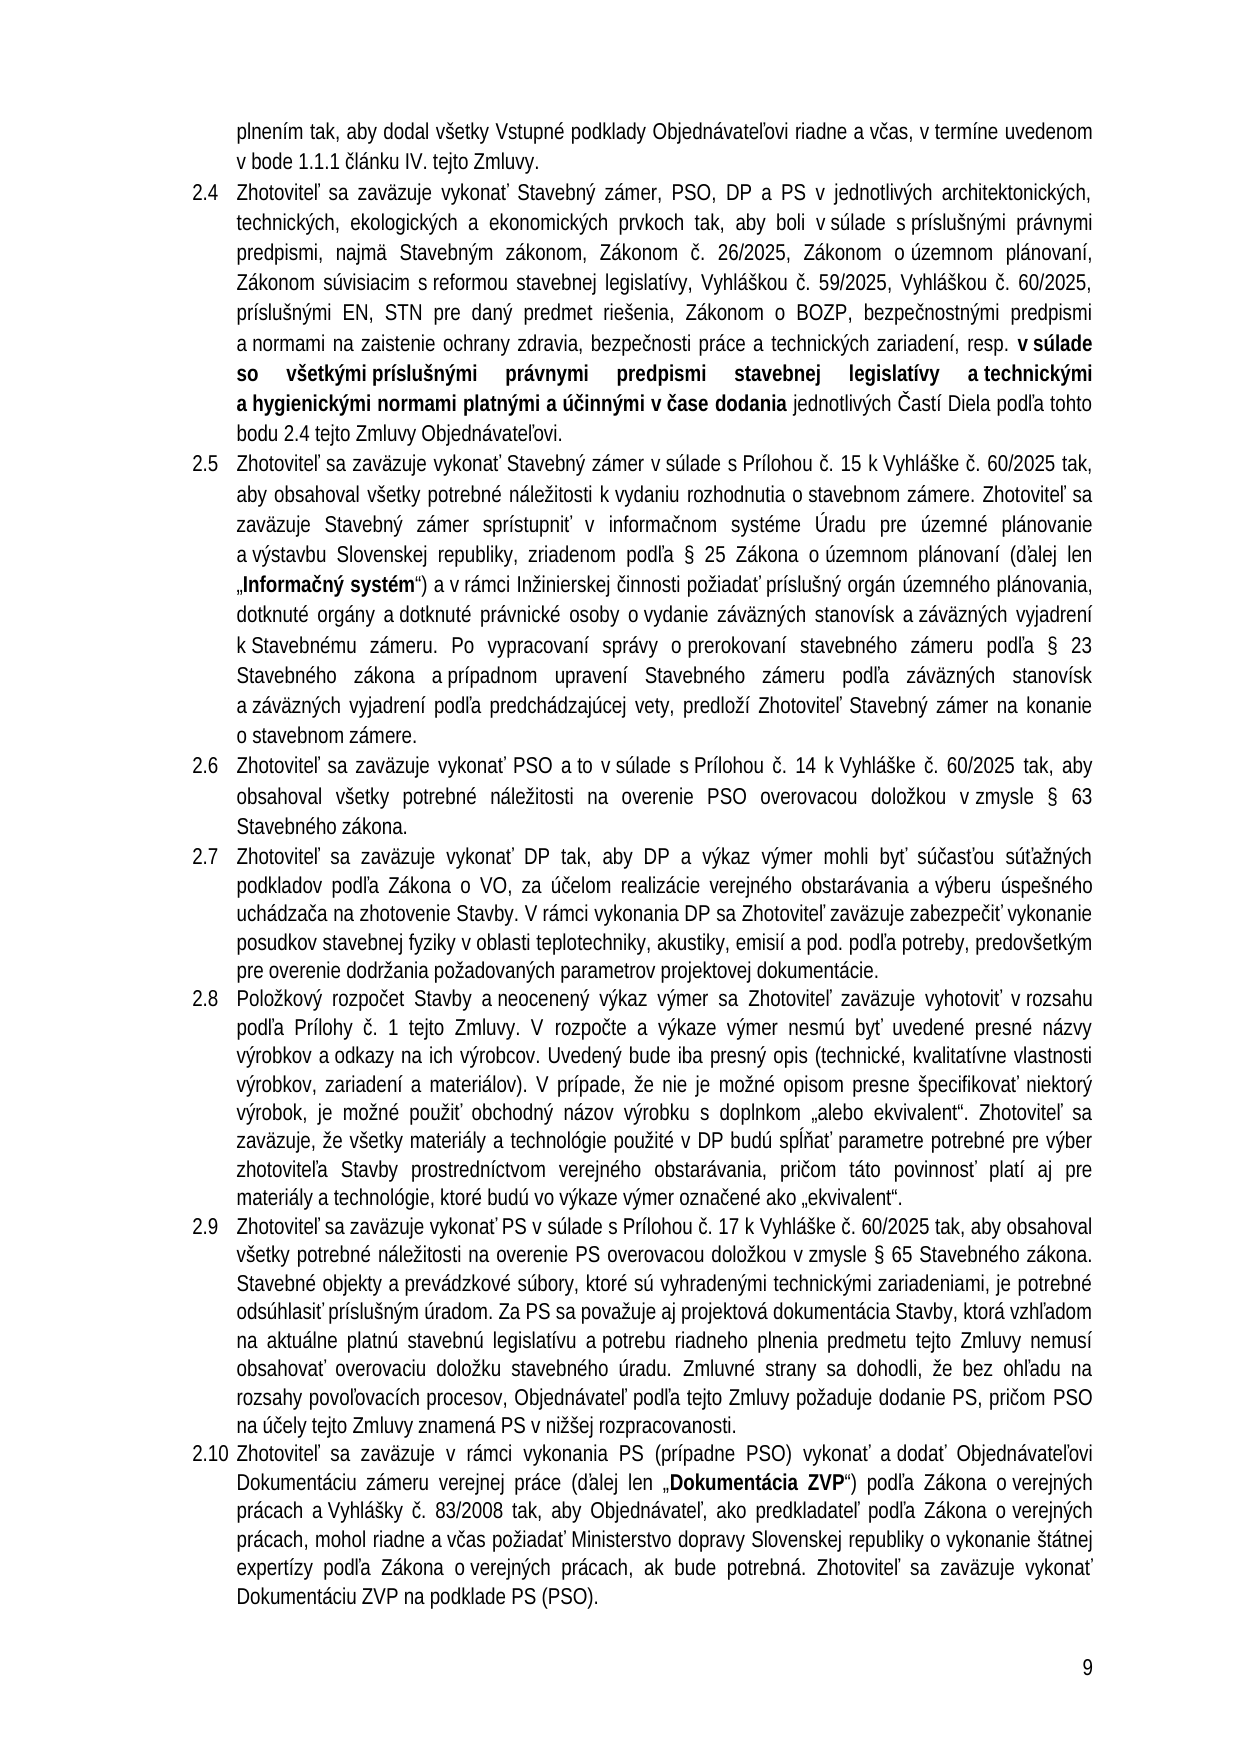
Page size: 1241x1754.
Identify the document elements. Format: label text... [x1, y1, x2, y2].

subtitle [192, 118, 1092, 175]
list Zhotoviteľ sa zaväzuje vykonať DP tak, aby DP a výkaz výmer mohli byť súčasťou súťažných podkladov podľa Zákona o VO, za účelom realizácie verejného obstarávania a výberu úspešného uchádzača na zhotovenie Stavby. V rámci vykonania DP sa Zhotoviteľ zaväzuje zabezpečiť vykonanie posudkov stavebnej fyziky v oblasti teplotechniky, akustiky, emisií a pod. podľa potreby, predovšetkým pre overenie dodržania požadovaných parametrov projektovej dokumentácie. [192, 843, 1092, 983]
list Položkový rozpočet Stavby a neocenený výkaz výmer sa Zhotoviteľ zaväzuje vyhotoviť v rozsahu podľa Prílohy č. 1 tejto Zmluvy. V rozpočte a výkaze výmer nesmú byť uvedené presné názvy výrobkov a odkazy na ich výrobcov. Uvedený bude iba presný opis (technické, kvalitatívne vlastnosti výrobkov, zariadení a materiálov). V prípade, že nie je možné opisom presne špecifikovať niektorý výrobok, je možné použiť obchodný názov výrobku s doplnkom „alebo ekvivalent“. Zhotoviteľ sa zaväzuje, že všetky materiály a technológie použité v DP budú spĺňať parametre potrebné pre výber zhotoviteľa Stavby prostredníctvom verejného obstarávania, pričom táto povinnosť platí aj pre materiály a technológie, ktoré budú vo výkaze výmer označené ako „ekvivalent“. [192, 985, 1092, 1211]
list Zhotoviteľ sa zaväzuje v rámci vykonania PS (prípadne PSO) vykonať a dodať Objednávateľovi Dokumentáciu zámeru verejnej práce (ďalej len „Dokumentácia ZVP“) podľa Zákona o verejných prácach a Vyhlášky č. 83/2008 tak, aby Objednávateľ, ako predkladateľ podľa Zákona o verejných prácach, mohol riadne a včas požiadať Ministerstvo dopravy Slovenskej republiky o vykonanie štátnej expertízy podľa Zákona o verejných prácach, ak bude potrebná. Zhotoviteľ sa zaväzuje vykonať Dokumentáciu ZVP na podklade PS (PSO). [192, 1440, 1092, 1609]
list Zhotoviteľ sa zaväzuje vykonať PSO a to v súlade s Prílohou č. 14 k Vyhláške č. 60/2025 tak, aby obsahoval všetky potrebné náležitosti na overenie PSO overovacou doložkou v zmysle § 63 Stavebného zákona. [192, 752, 1092, 839]
subtitle Zhotoviteľ sa zaväzuje vykonať Stavebný zámer, PSO, DP a PS v jednotlivých architektonických, technických, ekologických a ekonomických prvkoch tak, aby boli v súlade s príslušnými právnymi predpismi, najmä Stavebným zákonom, Zákonom č. 26/2025, Zákonom o územnom plánovaní, Zákonom súvisiacim s reformou stavebnej legislatívy, Vyhláškou č. 59/2025, Vyhláškou č. 60/2025, príslušnými EN, STN pre daný predmet riešenia, Zákonom o BOZP, bezpečnostnými predpismi a normami na zaistenie ochrany zdravia, bezpečnosti práce a technických zariadení, resp. v súlade so všetkými príslušnými právnymi predpismi stavebnej legislatívy a technickými a hygienickými normami platnými a účinnými v čase dodania jednotlivých Častí Diela podľa tohto bodu 2.4 tejto Zmluvy Objednávateľovi. [192, 178, 1092, 447]
list Zhotoviteľ sa zaväzuje vykonať PS v súlade s Prílohou č. 17 k Vyhláške č. 60/2025 tak, aby obsahoval všetky potrebné náležitosti na overenie PS overovacou doložkou v zmysle § 65 Stavebného zákona. Stavebné objekty a prevádzkové súbory, ktoré sú vyhradenými technickými zariadeniami, je potrebné odsúhlasiť príslušným úradom. Za PS sa považuje aj projektová dokumentácia Stavby, ktorá vzhľadom na aktuálne platnú stavebnú legislatívu a potrebu riadneho plnenia predmetu tejto Zmluvy nemusí obsahovať overovaciu doložku stavebného úradu. Zmluvné strany sa dohodli, že bez ohľadu na rozsahy povoľovacích procesov, Objednávateľ podľa tejto Zmluvy požaduje dodanie PS, pričom PSO na účely tejto Zmluvy znamená PS v nižšej rozpracovanosti. [192, 1213, 1092, 1438]
subtitle Zhotoviteľ sa zaväzuje vykonať Stavebný zámer v súlade s Prílohou č. 15 k Vyhláške č. 60/2025 tak, aby obsahoval všetky potrebné náležitosti k vydaniu rozhodnutia o stavebnom zámere. Zhotoviteľ sa zaväzuje Stavebný zámer sprístupniť v informačnom systéme Úradu pre územné plánovanie a výstavbu Slovenskej republiky, zriadenom podľa § 25 Zákona o územnom plánovaní (ďalej len „Informačný systém“) a v rámci Inžinierskej činnosti požiadať príslušný orgán územného plánovania, dotknuté orgány a dotknuté právnické osoby o vydanie záväzných stanovísk a záväzných vyjadrení k Stavebnému zámeru. Po vypracovaní správy o prerokovaní stavebného zámeru podľa § 23 Stavebného zákona a prípadnom upravení Stavebného zámeru podľa záväzných stanovísk a záväzných vyjadrení podľa predchádzajúcej vety, predloží Zhotoviteľ Stavebný zámer na konanie o stavebnom zámere. [192, 450, 1092, 749]
